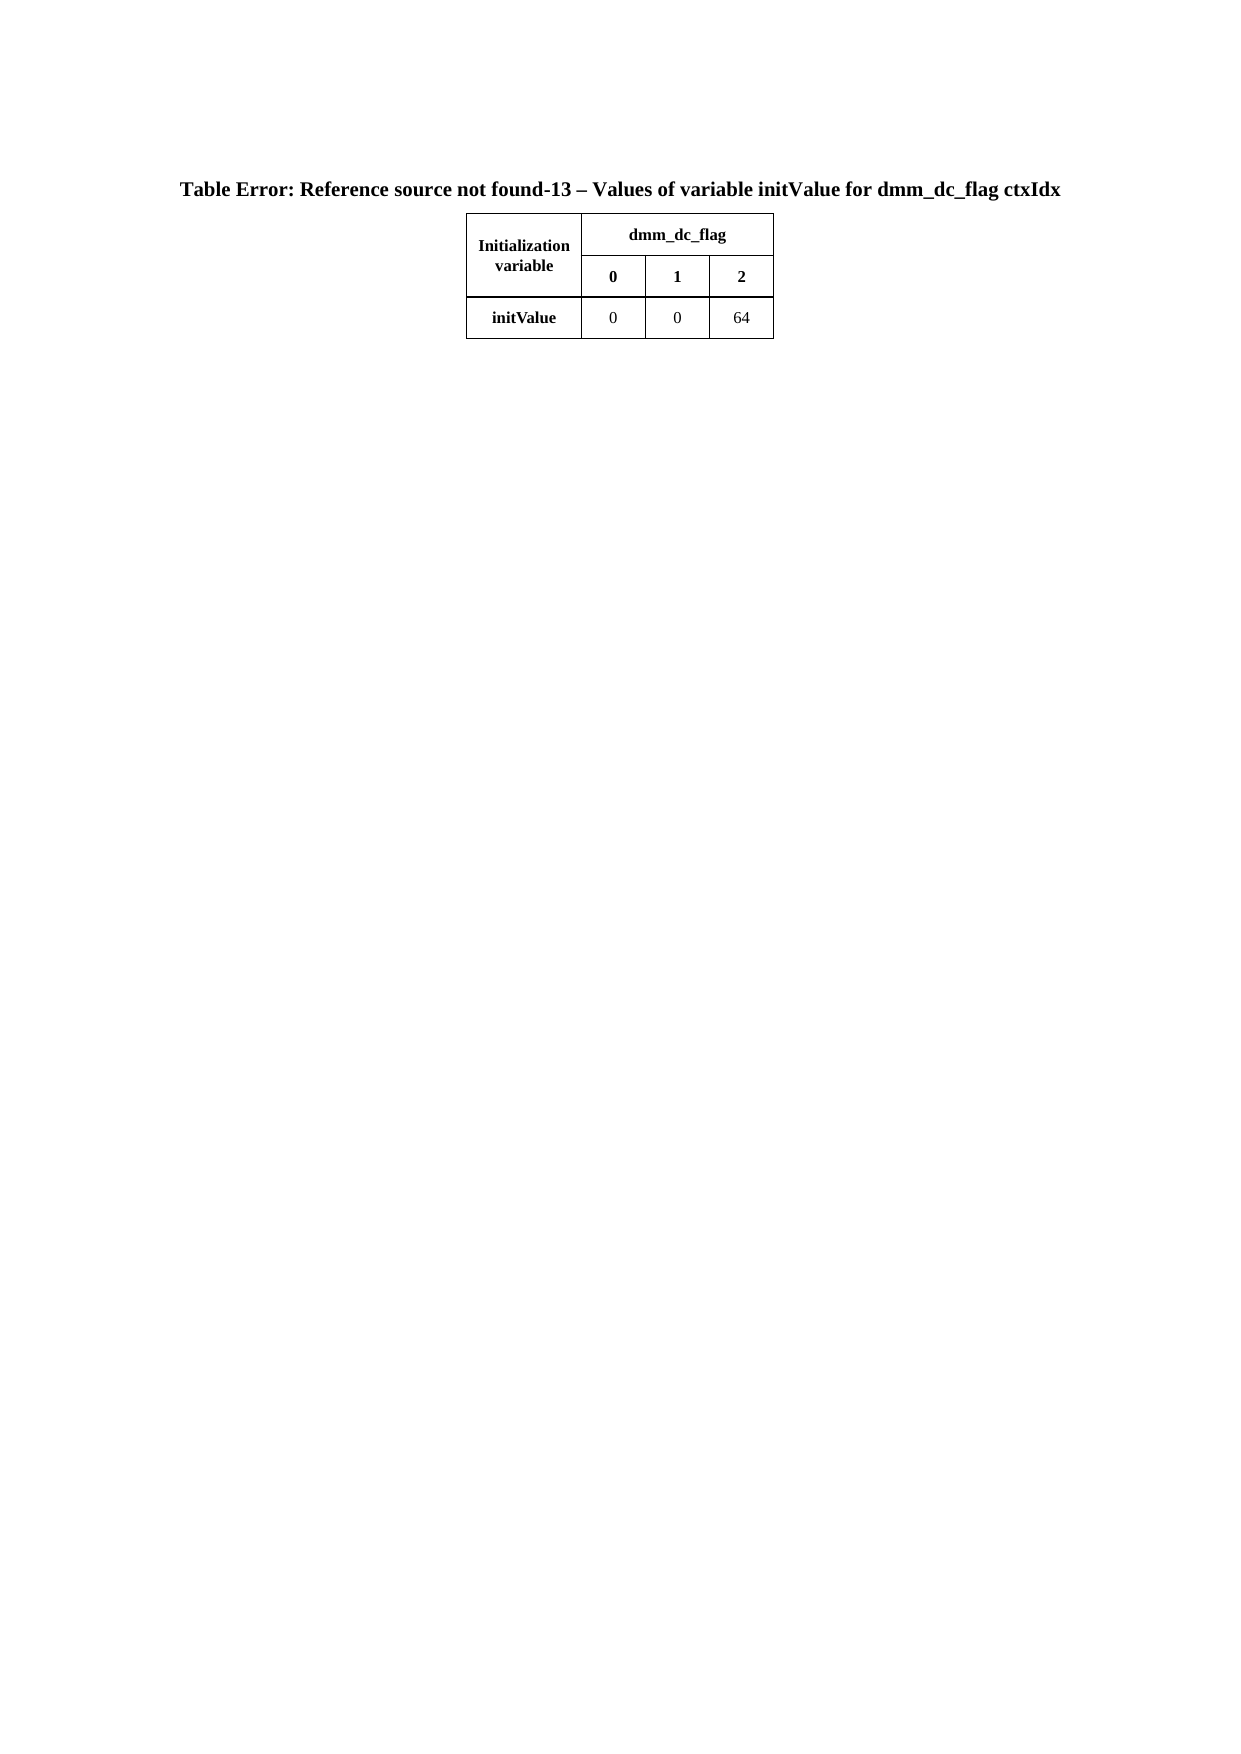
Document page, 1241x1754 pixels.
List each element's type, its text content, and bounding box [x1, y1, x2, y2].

table_cell 2 [710, 256, 773, 296]
table_cell 64 [710, 298, 773, 338]
table_cell 0 [582, 256, 645, 296]
table_cell 0 [582, 298, 645, 338]
table_cell 0 [646, 298, 709, 338]
table_cell initValue [467, 298, 581, 338]
table_header Initialization variable [467, 214, 581, 296]
table_cell 1 [646, 256, 709, 296]
table_header dmm_dc_flag [582, 214, 773, 255]
